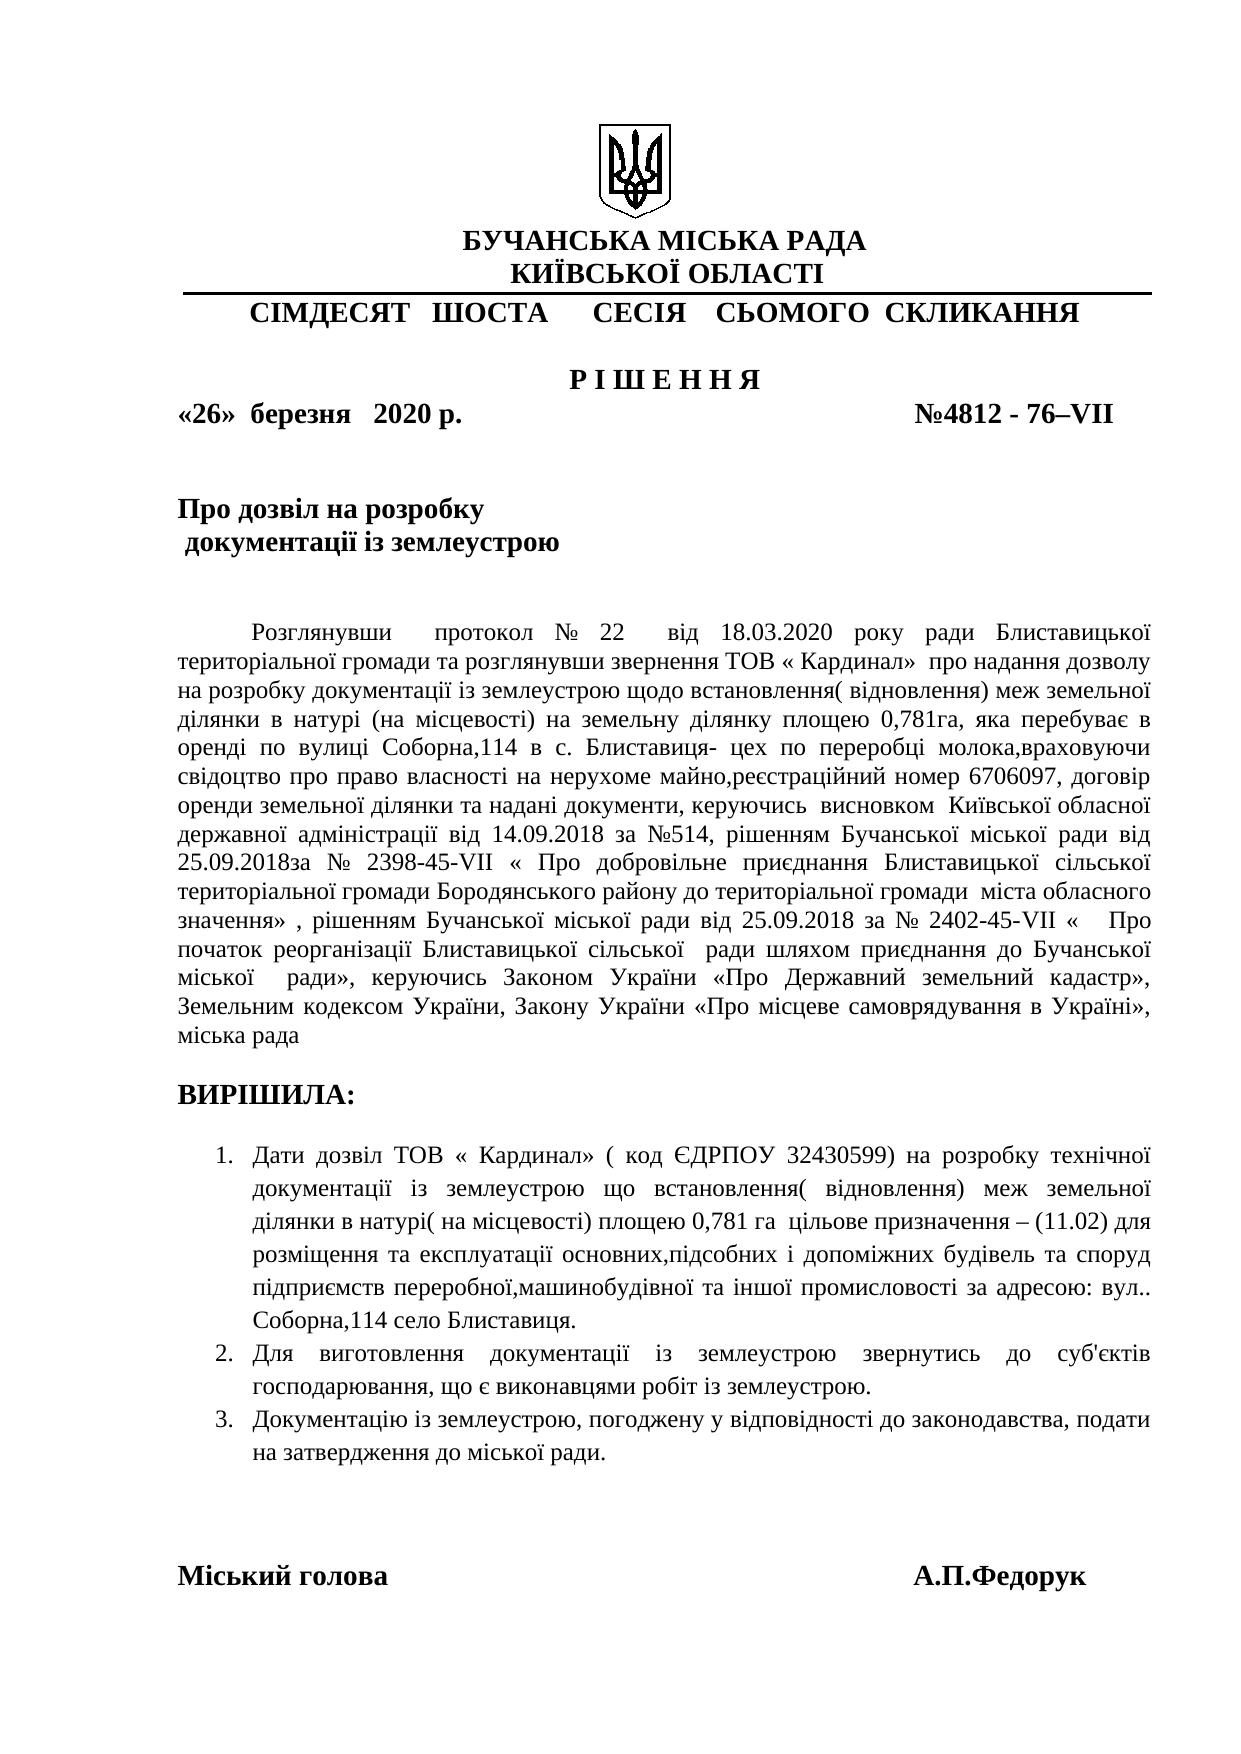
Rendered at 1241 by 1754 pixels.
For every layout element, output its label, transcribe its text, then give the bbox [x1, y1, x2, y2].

text ВИРІШИЛА: [177, 1077, 1152, 1111]
text Про дозвіл на розробку [177, 491, 1152, 524]
text документації із землеустрою [177, 524, 1152, 558]
text СІМДЕСЯТ ШОСТА СЕСІЯ СЬОМОГО СКЛИКАННЯ [177, 295, 1152, 329]
text Р І Ш Е Н Н Я [177, 362, 1152, 396]
text КИЇВСЬКОЇ ОБЛАСТІ [183, 256, 1152, 292]
list Для виготовлення документації із землеустрою звернутись до суб'єктів господарювання, що є виконавцями робіт із землеустрою. [215, 1338, 1152, 1400]
text Міський голова А.П.Федорук [177, 1558, 1152, 1592]
text «26» березня 2020 р. №4812 - 76–VІІ [177, 396, 1152, 429]
text Розглянувши протокол № 22 від 18.03.2020 року ради Блиставицької територіальної громади та розглянувши звернення ТОВ « Кардинал» про надання дозволу на розробку документації із землеустрою щодо встановлення( відновлення) меж земельної ділянки в натурі (на місцевості) на земельну ділянку площею 0,781га, яка перебуває в оренді по вулиці Соборна,114 в с. Блиставиця- цех по переробці молока,враховуючи свідоцтво про право власності на нерухоме майно,реєстраційний номер 6706097, договір оренди земельної ділянки та надані документи, керуючись висновком Київської обласної державної адміністрації від 14.09.2018 за №514, рішенням Бучанської міської ради від 25.09.2018за № 2398-45-VІІ « Про добровільне приєднання Блиставицької сільської територіальної громади Бородянського району до територіальної громади міста обласного значення» , рішенням Бучанської міської ради від 25.09.2018 за № 2402-45-VІІ « Про початок реорганізації Блиставицької сільської ради шляхом приєднання до Бучанської міської ради», керуючись Законом України «Про Державний земельний кадастр», Земельним кодексом України, Закону України «Про місцеве самоврядування в Україні», міська рада [177, 617, 1152, 1049]
list Дати дозвіл ТОВ « Кардинал» ( код ЄДРПОУ 32430599) на розробку технічної документації із землеустрою що встановлення( відновлення) меж земельної ділянки в натурі( на місцевості) площею 0,781 га цільове призначення – (11.02) для розміщення та експлуатації основних,підсобних і допоміжних будівель та споруд підприємств переробної,машинобудівної та іншої промисловості за адресою: вул.. Соборна,114 село Блиставиця. [215, 1140, 1152, 1334]
text БУЧАНСЬКА МІСЬКА РАДА [177, 223, 1152, 256]
list Документацію із землеустрою, погоджену у відповідності до законодавства, подати на затвердження до міської ради. [215, 1404, 1152, 1466]
